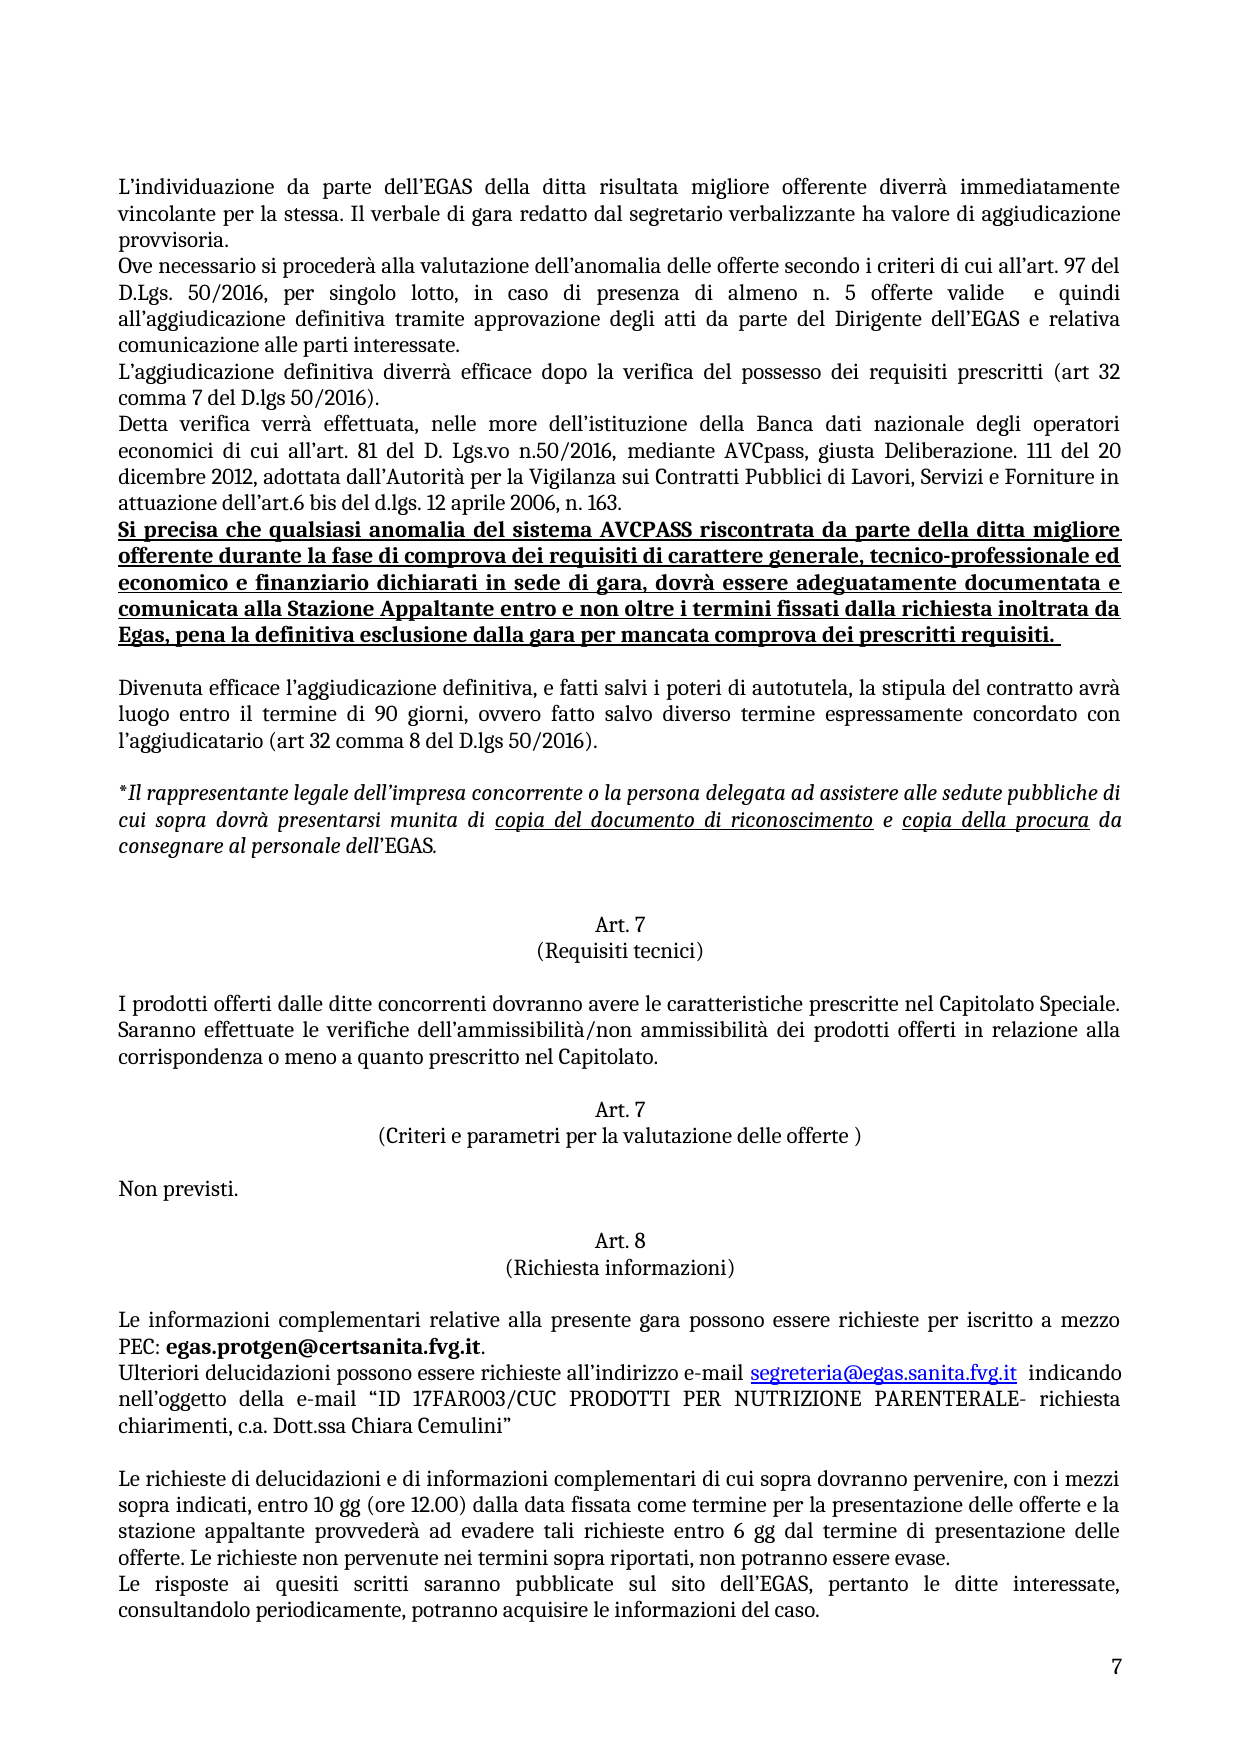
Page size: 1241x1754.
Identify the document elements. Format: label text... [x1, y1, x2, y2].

text (Criteri e parametri per la valutazione delle offerte ) [118, 1123, 1122, 1149]
text *Il rappresentante legale dell’impresa concorrente o la persona delegata ad assistere alle sedute pubbliche di cui sopra dovrà presentarsi munita di copia del documento di riconoscimento e copia della procura da consegnare al personale dell’EGAS. [118, 780, 1122, 859]
text L’aggiudicazione definitiva diverrà efficace dopo la verifica del possesso dei requisiti prescritti (art 32 comma 7 del D.lgs 50/2016). [118, 358, 1122, 411]
text Art. 7 [118, 1096, 1122, 1123]
text (Requisiti tecnici) [118, 938, 1122, 964]
text Non previsti. [118, 1175, 1122, 1202]
text Le richieste di delucidazioni e di informazioni complementari di cui sopra dovranno pervenire, con i mezzi sopra indicati, entro 10 gg (ore 12.00) dalla data fissata come termine per la presentazione delle offerte e la stazione appaltante provvederà ad evadere tali richieste entro 6 gg dal termine di presentazione delle offerte. Le richieste non pervenute nei termini sopra riportati, non potranno essere evase. [118, 1465, 1122, 1571]
text Le risposte ai quesiti scritti saranno pubblicate sul sito dell’EGAS, pertanto le ditte interessate, consultandolo periodicamente, potranno acquisire le informazioni del caso. [118, 1571, 1122, 1623]
text (Richiesta informazioni) [118, 1254, 1122, 1281]
text Art. 8 [118, 1228, 1122, 1254]
text Si precisa che qualsiasi anomalia del sistema AVCPASS riscontrata da parte della ditta migliore offerente durante la fase di comprova dei requisiti di carattere generale, tecnico-professionale ed economico e finanziario dichiarati in sede di gara, dovrà essere adeguatamente documentata e comunicata alla Stazione Appaltante entro e non oltre i termini fissati dalla richiesta inoltrata da Egas, pena la definitiva esclusione dalla gara per mancata comprova dei prescritti requisiti. [118, 593, 1122, 648]
text Si precisa che qualsiasi anomalia del sistema AVCPASS riscontrata da parte della ditta migliore offerente durante la fase di comprova dei requisiti di carattere generale, tecnico-professionale ed economico e finanziario dichiarati in sede di gara, dovrà essere adeguatamente documentata e comunicata alla Stazione Appaltante entro e non oltre i termini fissati dalla richiesta inoltrata da Egas, pena la definitiva esclusione dalla gara per mancata comprova dei prescritti requisiti. [118, 541, 1122, 592]
text L’individuazione da parte dell’EGAS della ditta risultata migliore offerente diverrà immediatamente vincolante per la stessa. Il verbale di gara redatto dal segretario verbalizzante ha valore di aggiudicazione provvisoria. [118, 174, 1122, 253]
text Ulteriori delucidazioni possono essere richieste all’indirizzo e-mail segreteria@egas.sanita.fvg.it indicando nell’oggetto della e-mail “ID 17FAR003/CUC PRODOTTI PER NUTRIZIONE PARENTERALE- richiesta chiarimenti, c.a. Dott.ssa Chiara Cemulini” [118, 1360, 1122, 1439]
text Ove necessario si procederà alla valutazione dell’anomalia delle offerte secondo i criteri di cui all’art. 97 del D.Lgs. 50/2016, per singolo lotto, in caso di presenza di almeno n. 5 offerte valide e quindi all’aggiudicazione definitiva tramite approvazione degli atti da parte del Dirigente dell’EGAS e relativa comunicazione alle parti interessate. [118, 253, 1122, 358]
text Art. 7 [118, 912, 1122, 938]
text I prodotti offerti dalle ditte concorrenti dovranno avere le caratteristiche prescritte nel Capitolato Speciale. Saranno effettuate le verifiche dell’ammissibilità/non ammissibilità dei prodotti offerti in relazione alla corrispondenza o meno a quanto prescritto nel Capitolato. [118, 991, 1122, 1070]
text Le informazioni complementari relative alla presente gara possono essere richieste per iscritto a mezzo PEC: egas.protgen@certsanita.fvg.it. [118, 1307, 1122, 1360]
text Detta verifica verrà effettuata, nelle more dell’istituzione della Banca dati nazionale degli operatori economici di cui all’art. 81 del D. Lgs.vo n.50/2016, mediante AVCpass, giusta Deliberazione. 111 del 20 dicembre 2012, adottata dall’Autorità per la Vigilanza sui Contratti Pubblici di Lavori, Servizi e Forniture in attuazione dell’art.6 bis del d.lgs. 12 aprile 2006, n. 163. [118, 411, 1122, 517]
text Divenuta efficace l’aggiudicazione definitiva, e fatti salvi i poteri di autotutela, la stipula del contratto avrà luogo entro il termine di 90 giorni, ovvero fatto salvo diverso termine espressamente concordato con l’aggiudicatario (art 32 comma 8 del D.lgs 50/2016). [118, 675, 1122, 754]
